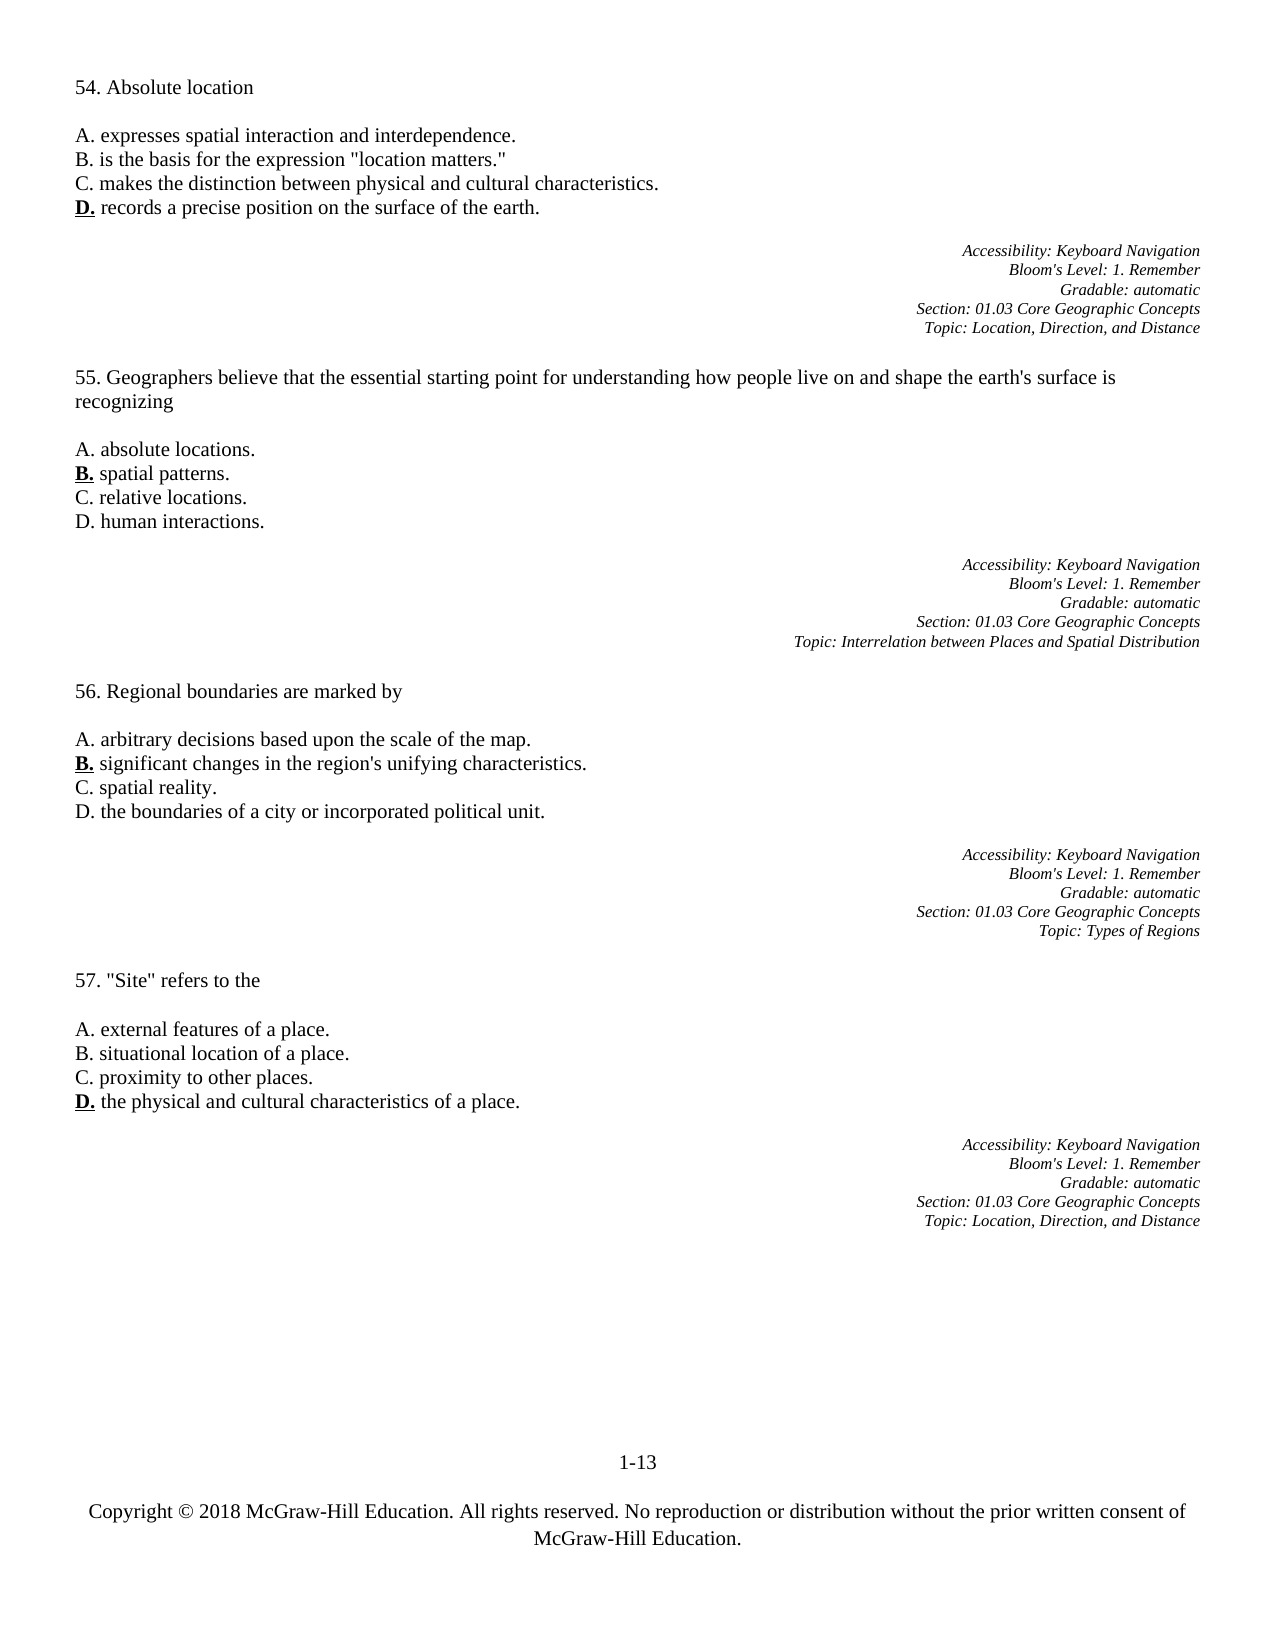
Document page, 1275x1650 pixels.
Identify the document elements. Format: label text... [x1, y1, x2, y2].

text Accessibility: Keyboard Navigation Bloom's Level: 1. Remember Gradable: automatic Section: 01.03 Core Geographic Concepts Topic: Location, Direction, and Distance [75, 1113, 1200, 1258]
text A. absolute locations. B. spatial patterns. C. relative locations. D. human interactions. [75, 413, 1200, 533]
text Accessibility: Keyboard Navigation Bloom's Level: 1. Remember Gradable: automatic Section: 01.03 Core Geographic Concepts Topic: Types of Regions [75, 823, 1200, 968]
text 54. Absolute location [75, 75, 1200, 99]
text A. arbitrary decisions based upon the scale of the map. B. significant changes in the region's unifying characteristics. C. spatial reality. D. the boundaries of a city or incorporated political unit. [75, 703, 1200, 823]
text A. expresses spatial interaction and interdependence. B. is the basis for the expression "location matters." C. makes the distinction between physical and cultural characteristics. D. records a precise position on the surface of the earth. [75, 99, 1200, 219]
text Accessibility: Keyboard Navigation Bloom's Level: 1. Remember Gradable: automatic Section: 01.03 Core Geographic Concepts Topic: Location, Direction, and Distance [75, 219, 1200, 365]
text 55. Geographers believe that the essential starting point for understanding how people live on and shape the earth's surface is recognizing [75, 365, 1200, 413]
text Accessibility: Keyboard Navigation Bloom's Level: 1. Remember Gradable: automatic Section: 01.03 Core Geographic Concepts Topic: Interrelation between Places and Spatial Distribution [75, 533, 1200, 679]
text 57. "Site" refers to the [75, 968, 1200, 992]
text A. external features of a place. B. situational location of a place. C. proximity to other places. D. the physical and cultural characteristics of a place. [75, 992, 1200, 1113]
text 56. Regional boundaries are marked by [75, 679, 1200, 703]
